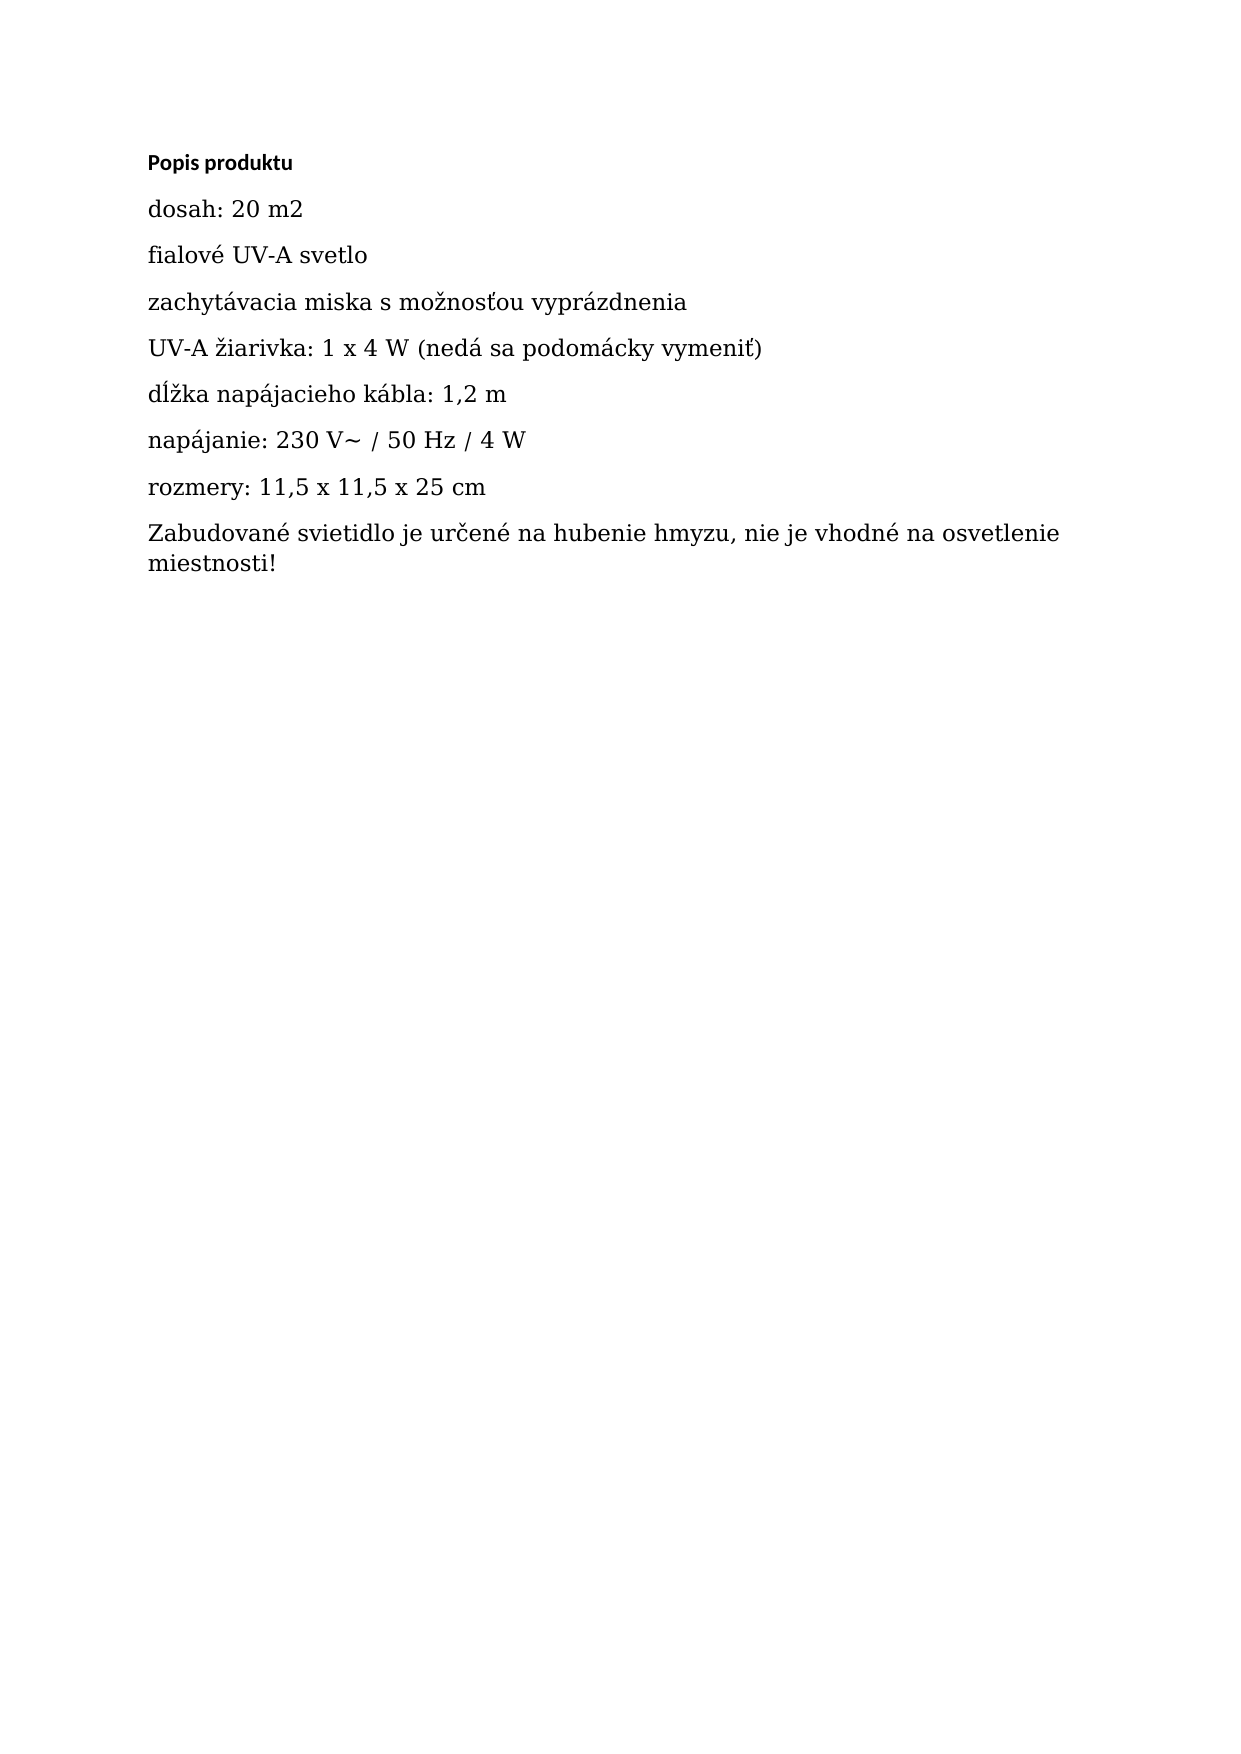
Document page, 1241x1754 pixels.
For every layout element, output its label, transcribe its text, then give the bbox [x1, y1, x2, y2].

text fialové UV-A svetlo [148, 241, 1093, 268]
text zachytávacia miska s možnosťou vyprázdnenia [148, 287, 1093, 315]
text UV-A žiarivka: 1 x 4 W (nedá sa podomácky vymeniť) [148, 333, 1093, 361]
text Popis produktu [148, 148, 1093, 176]
text rozmery: 11,5 x 11,5 x 25 cm [148, 473, 1093, 500]
text dĺžka napájacieho kábla: 1,2 m [148, 380, 1093, 407]
text Zabudované svietidlo je určené na hubenie hmyzu, nie je vhodné na osvetlenie miestnosti! [148, 519, 1093, 576]
text napájanie: 230 V~ / 50 Hz / 4 W [148, 426, 1093, 454]
text dosah: 20 m2 [148, 194, 1093, 222]
